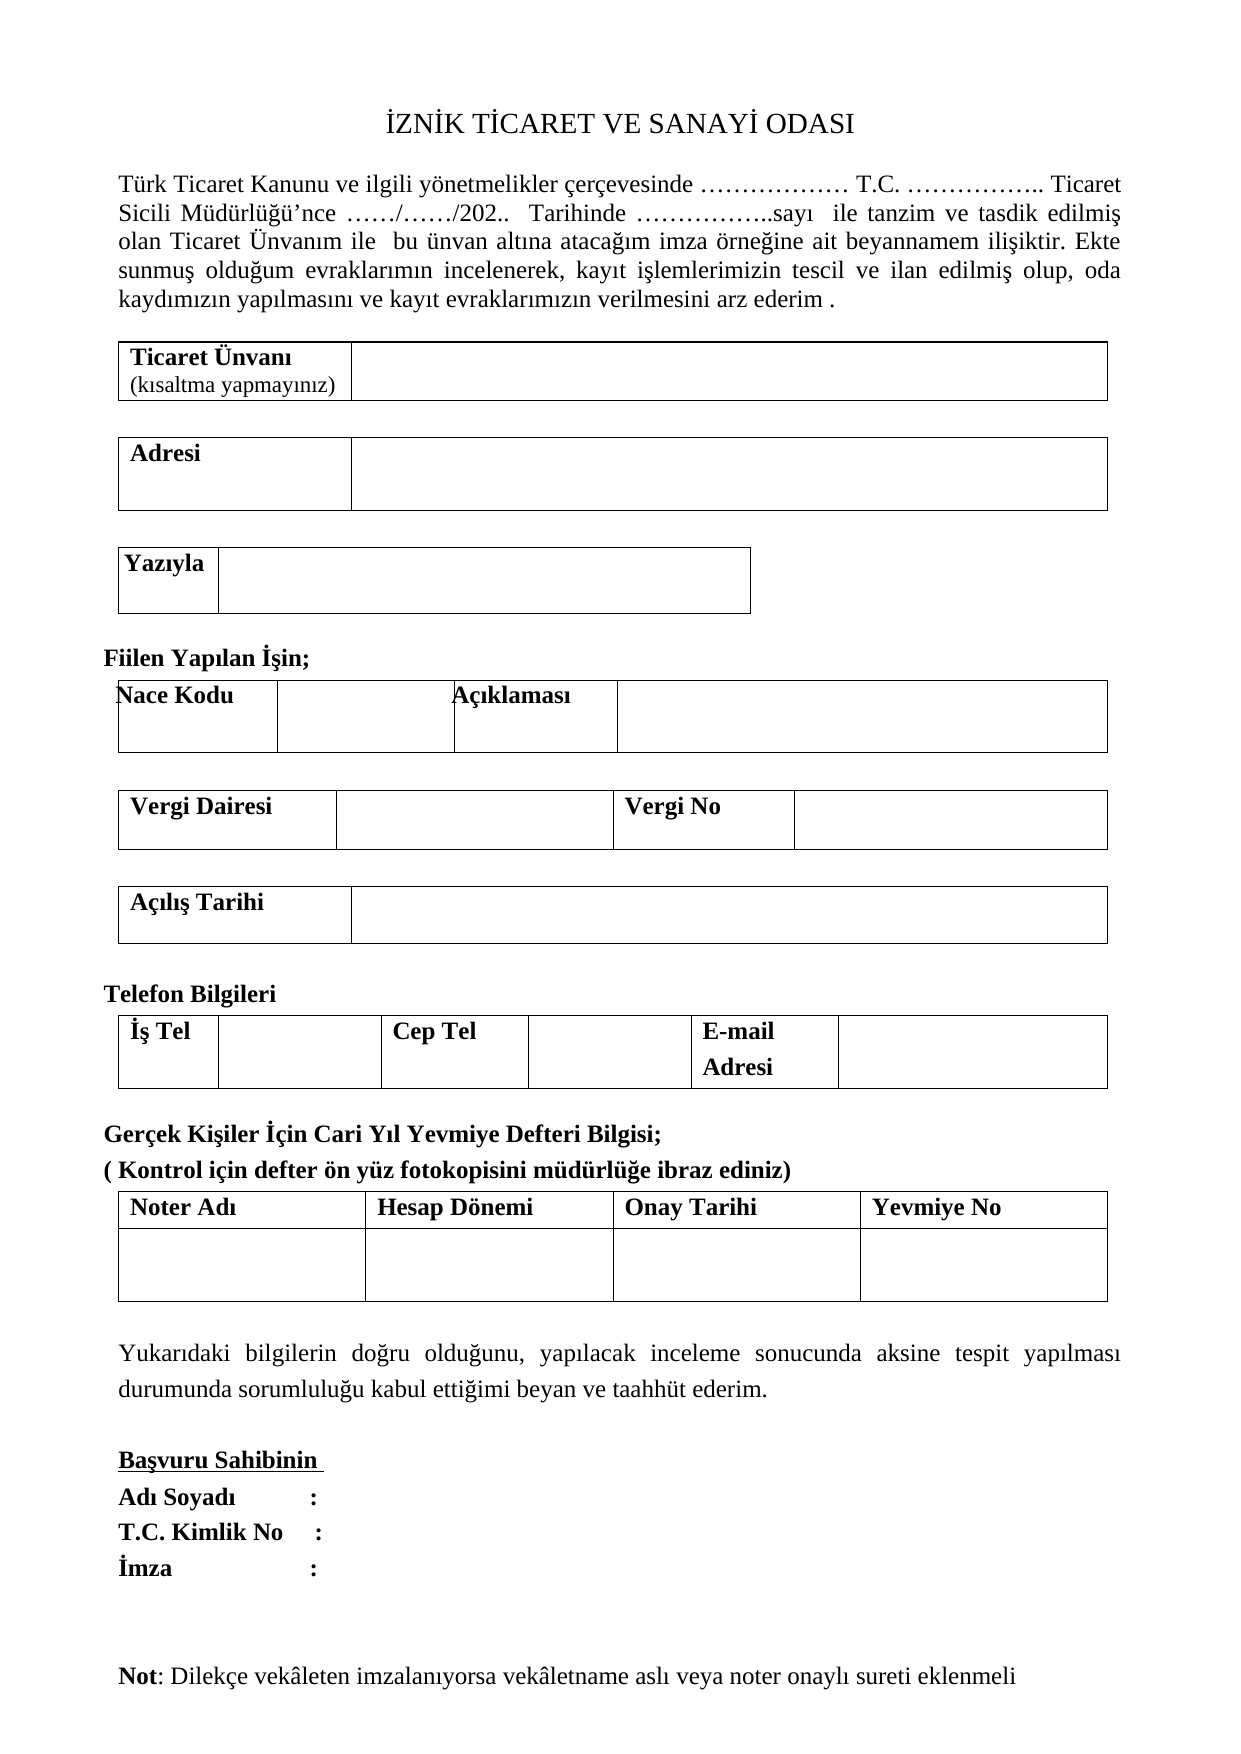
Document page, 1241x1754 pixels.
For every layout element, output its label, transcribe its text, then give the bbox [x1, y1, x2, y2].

table_header Hesap Dönemi [366, 1192, 613, 1228]
text Adı Soyadı : [118, 1482, 1122, 1510]
table_header [352, 438, 1107, 510]
table_header Onay Tarihi [614, 1192, 860, 1228]
table_cell [614, 1229, 860, 1301]
table_header Noter Adı [119, 1192, 365, 1228]
table_header E-mail Adresi [692, 1016, 838, 1088]
table_header [839, 1016, 1107, 1088]
text Fiilen Yapılan İşin; [103, 643, 1122, 672]
table_header [795, 791, 1107, 849]
table_header Ticaret Ünvanı (kısaltma yapmayınız) [119, 343, 351, 400]
subtitle İZNİK TİCARET VE SANAYİ ODASI [118, 107, 1122, 140]
table_header [529, 1016, 691, 1088]
table_header Yevmiye No [861, 1192, 1107, 1228]
table_header [219, 1016, 381, 1088]
text T.C. Kimlik No : [118, 1517, 1122, 1546]
table_cell [119, 1229, 365, 1301]
table_header Vergi Dairesi [119, 791, 336, 849]
table_header [278, 681, 454, 752]
table_header İş Tel [119, 1016, 218, 1088]
subtitle Başvuru Sahibinin [118, 1446, 1122, 1474]
text Telefon Bilgileri [103, 979, 1122, 1008]
text Not: Dilekçe vekâleten imzalanıyorsa vekâletname aslı veya noter onaylı sureti eklenmeli [118, 1661, 1122, 1690]
table_header Yazıyla [119, 548, 218, 612]
table_cell [366, 1229, 613, 1301]
text Yukarıdaki bilgilerin doğru olduğunu, yapılacak inceleme sonucunda aksine tespit yapılması durumunda sorumluluğu kabul ettiğimi beyan ve taahhüt ederim. [118, 1338, 1122, 1402]
text Türk Ticaret Kanunu ve ilgili yönetmelikler çerçevesinde ……………… T.C. …………….. Ticaret Sicili Müdürlüğü’nce ……/……/202.. Tarihinde ……………..sayı ile tanzim ve tasdik edilmiş olan Ticaret Ünvanım ile bu ünvan altına atacağım imza örneğine ait beyannamem ilişiktir. Ekte sunmuş olduğum evraklarımın incelenerek, kayıt işlemlerimizin tescil ve ilan edilmiş olup, oda kaydımızın yapılmasını ve kayıt evraklarımızın verilmesini arz ederim . [118, 169, 1122, 313]
text Gerçek Kişiler İçin Cari Yıl Yevmiye Defteri Bilgisi; [103, 1119, 1122, 1148]
table_header [337, 791, 613, 849]
table_header [352, 343, 1107, 400]
table_header Cep Tel [382, 1016, 528, 1088]
table_header Nace Kodu [119, 681, 277, 752]
table_header Adresi [119, 438, 351, 510]
table_header Vergi No [614, 791, 794, 849]
table_header [618, 681, 1107, 752]
text İmza : [118, 1553, 1122, 1582]
table_header Açıklaması [455, 681, 617, 752]
table_cell [861, 1229, 1107, 1301]
table_header [352, 887, 1107, 942]
table_header [219, 548, 750, 612]
text ( Kontrol için defter ön yüz fotokopisini müdürlüğe ibraz ediniz) [103, 1155, 1122, 1184]
table_header Açılış Tarihi [119, 887, 351, 942]
